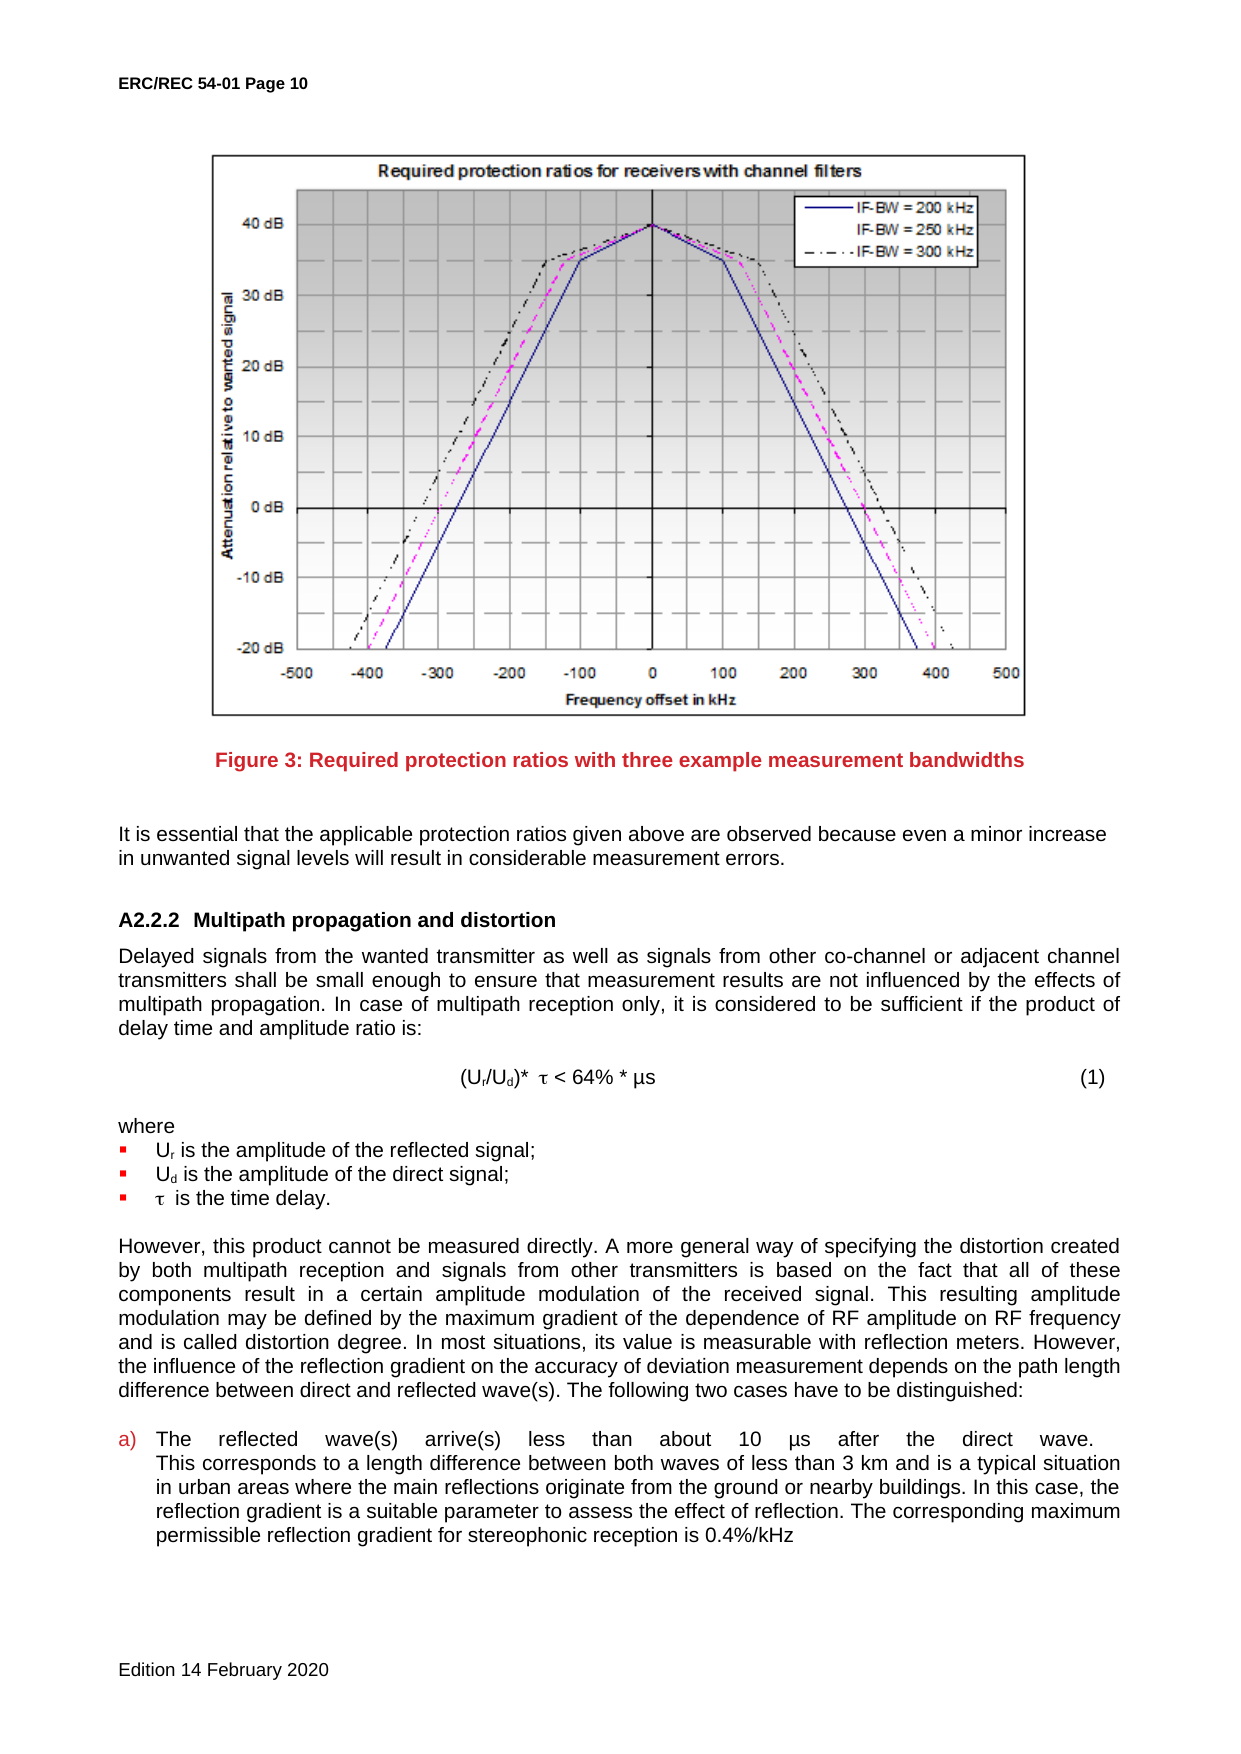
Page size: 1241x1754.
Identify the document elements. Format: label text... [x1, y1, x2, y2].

title Required protection ratios with three example measurement bandwidths [118, 748, 1122, 772]
text It is essential that the applicable protection ratios given above are observed because even a minor increase in unwanted signal levels will result in considerable measurement errors. [118, 822, 1122, 870]
text Ud is the amplitude of the direct signal; [118, 1162, 1122, 1186]
text Ur is the amplitude of the reflected signal; [118, 1138, 1122, 1162]
text Delayed signals from the wanted transmitter as well as signals from other co-channel or adjacent channel transmitters shall be small enough to ensure that measurement results are not influenced by the effects of multipath propagation. In case of multipath reception only, it is considered to be sufficient if the product of delay time and amplitude ratio is: [118, 944, 1122, 1040]
text (Ur/Ud)* < 64% * µs (1) [443, 1065, 1122, 1089]
text However, this product cannot be measured directly. A more general way of specifying the distortion created by both multipath reception and signals from other transmitters is based on the fact that all of these components result in a certain amplitude modulation of the received signal. This resulting amplitude modulation may be defined by the maximum gradient of the dependence of RF amplitude on RF frequency and is called distortion degree. In most situations, its value is measurable with reflection meters. However, the influence of the reflection gradient on the accuracy of deviation measurement depends on the path length difference between direct and reflected wave(s). The following two cases have to be distinguished: [118, 1234, 1122, 1402]
list The reflected wave(s) arrive(s) less than about 10 µs after the direct wave. This corresponds to a length difference between both waves of less than 3 km and is a typical situation in urban areas where the main reflections originate from the ground or nearby buildings. In this case, the reflection gradient is a suitable parameter to assess the effect of reflection. The corresponding maximum permissible reflection gradient for stereophonic reception is 0.4%/kHz [118, 1427, 1122, 1547]
text is the time delay. [118, 1186, 1122, 1210]
subtitle Multipath propagation and distortion [118, 908, 1122, 932]
text where [118, 1114, 1122, 1138]
picture [206, 150, 1035, 724]
